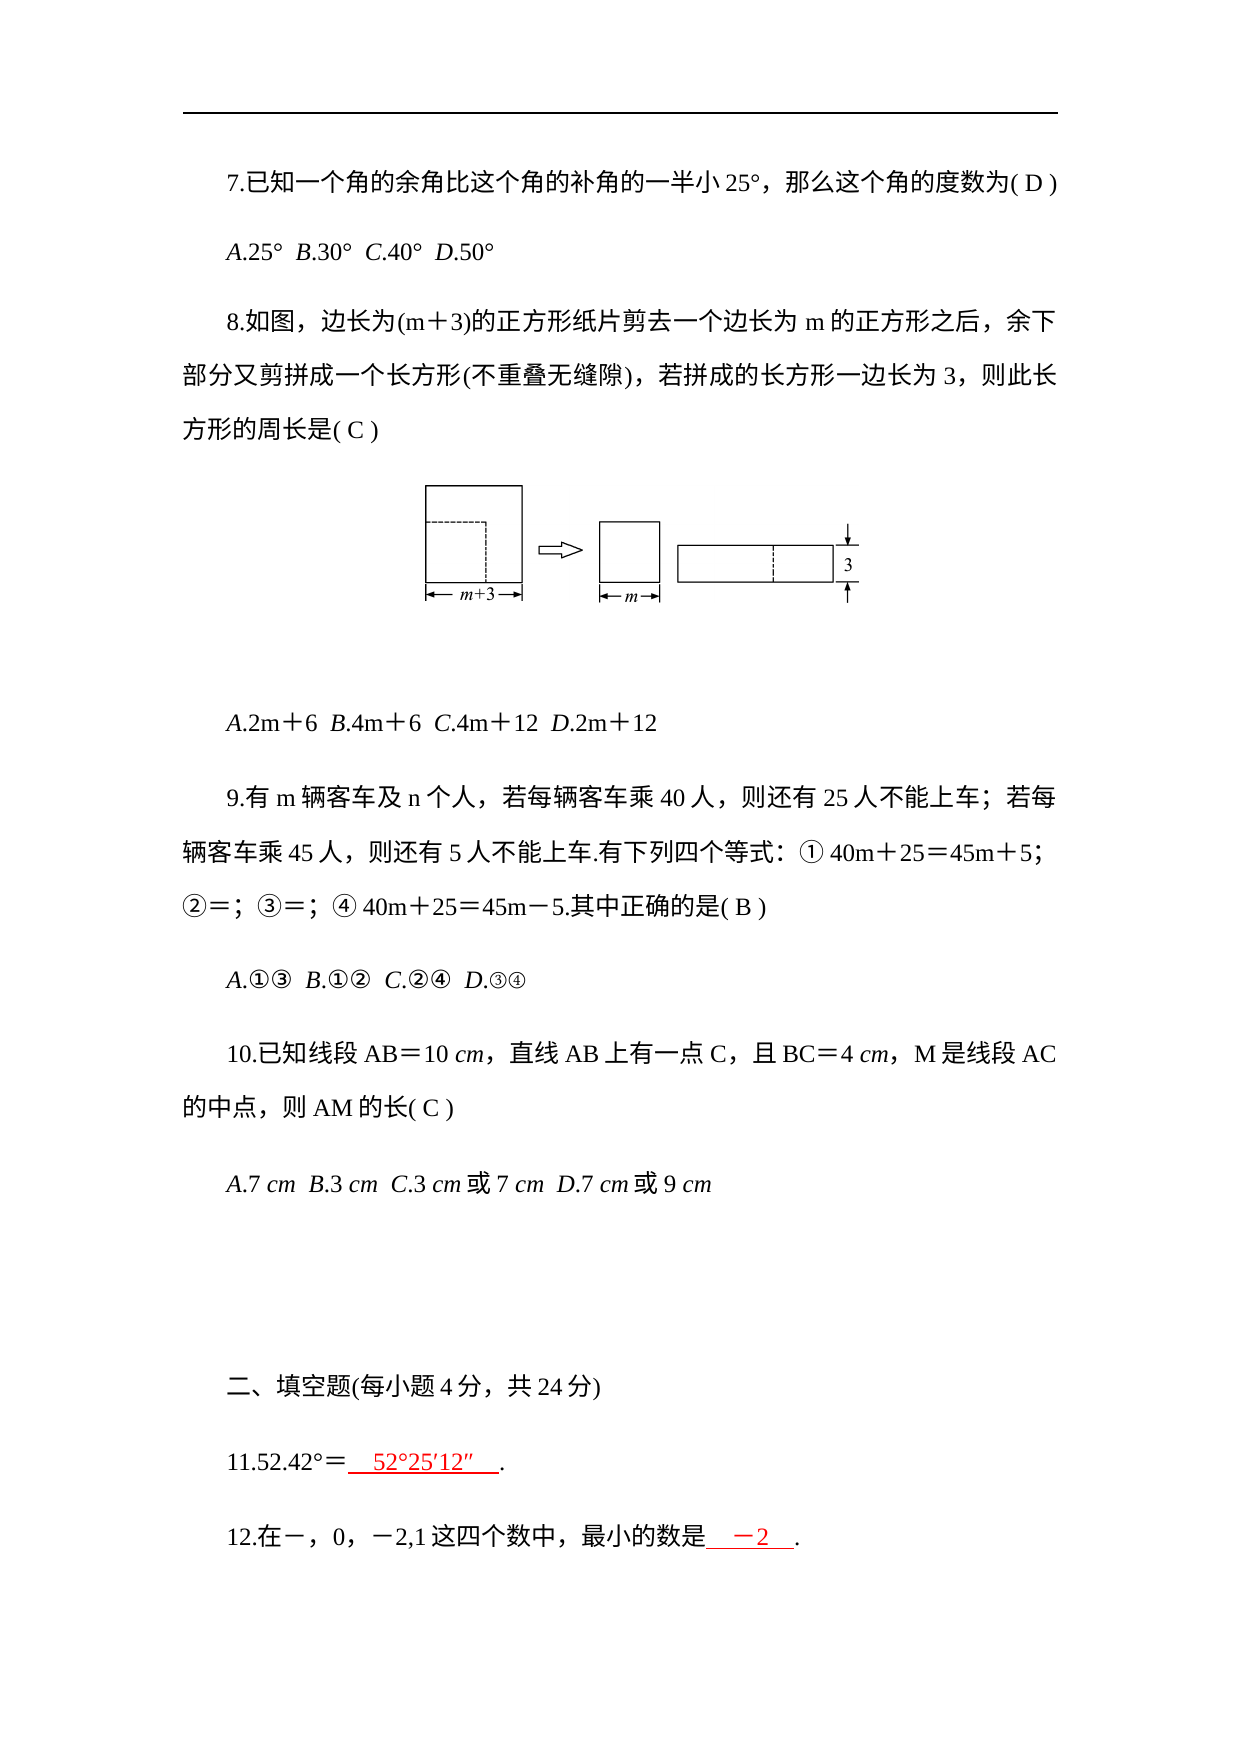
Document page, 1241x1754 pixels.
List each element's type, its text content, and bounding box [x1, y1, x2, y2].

text 11.52.42°＝ 52°25′12″ . [183, 1441, 1058, 1478]
text A.2m＋6 B.4m＋6 C.4m＋12 D.2m＋12 [183, 702, 1058, 739]
text 10.已知线段AB＝10 cm，直线AB上有一点C，且BC＝4 cm，M是线段AC的中点，则AM的长( C ) [183, 1033, 1058, 1124]
text A.7 cm B.3 cm C.3 cm或7 cm D.7 cm或9 cm [183, 1163, 1058, 1199]
text 12.在－，0，－2,1这四个数中，最小的数是 －2 . [183, 1517, 1058, 1553]
picture [425, 485, 859, 603]
text 8.如图，边长为(m＋3)的正方形纸片剪去一个边长为m的正方形之后，余下部分又剪拼成一个长方形(不重叠无缝隙)，若拼成的长方形一边长为3，则此长方形的周长是( C ) [183, 301, 1058, 446]
text 7.已知一个角的余角比这个角的补角的一半小25°，那么这个角的度数为( D ) [183, 162, 1058, 198]
text 9.有m辆客车及n个人，若每辆客车乘40人，则还有25人不能上车；若每辆客车乘45人，则还有5人不能上车.有下列四个等式：①40m＋25＝45m＋5；②＝；③＝；④40m＋25＝45m－5.其中正确的是( B ) [183, 778, 1058, 923]
text 二、填空题(每小题4分，共24分) [183, 1366, 1058, 1402]
text A.①③ B.①② C.②④ D.③④ [183, 962, 1058, 996]
text A.25° B.30° C.40° D.50° [183, 237, 1058, 266]
